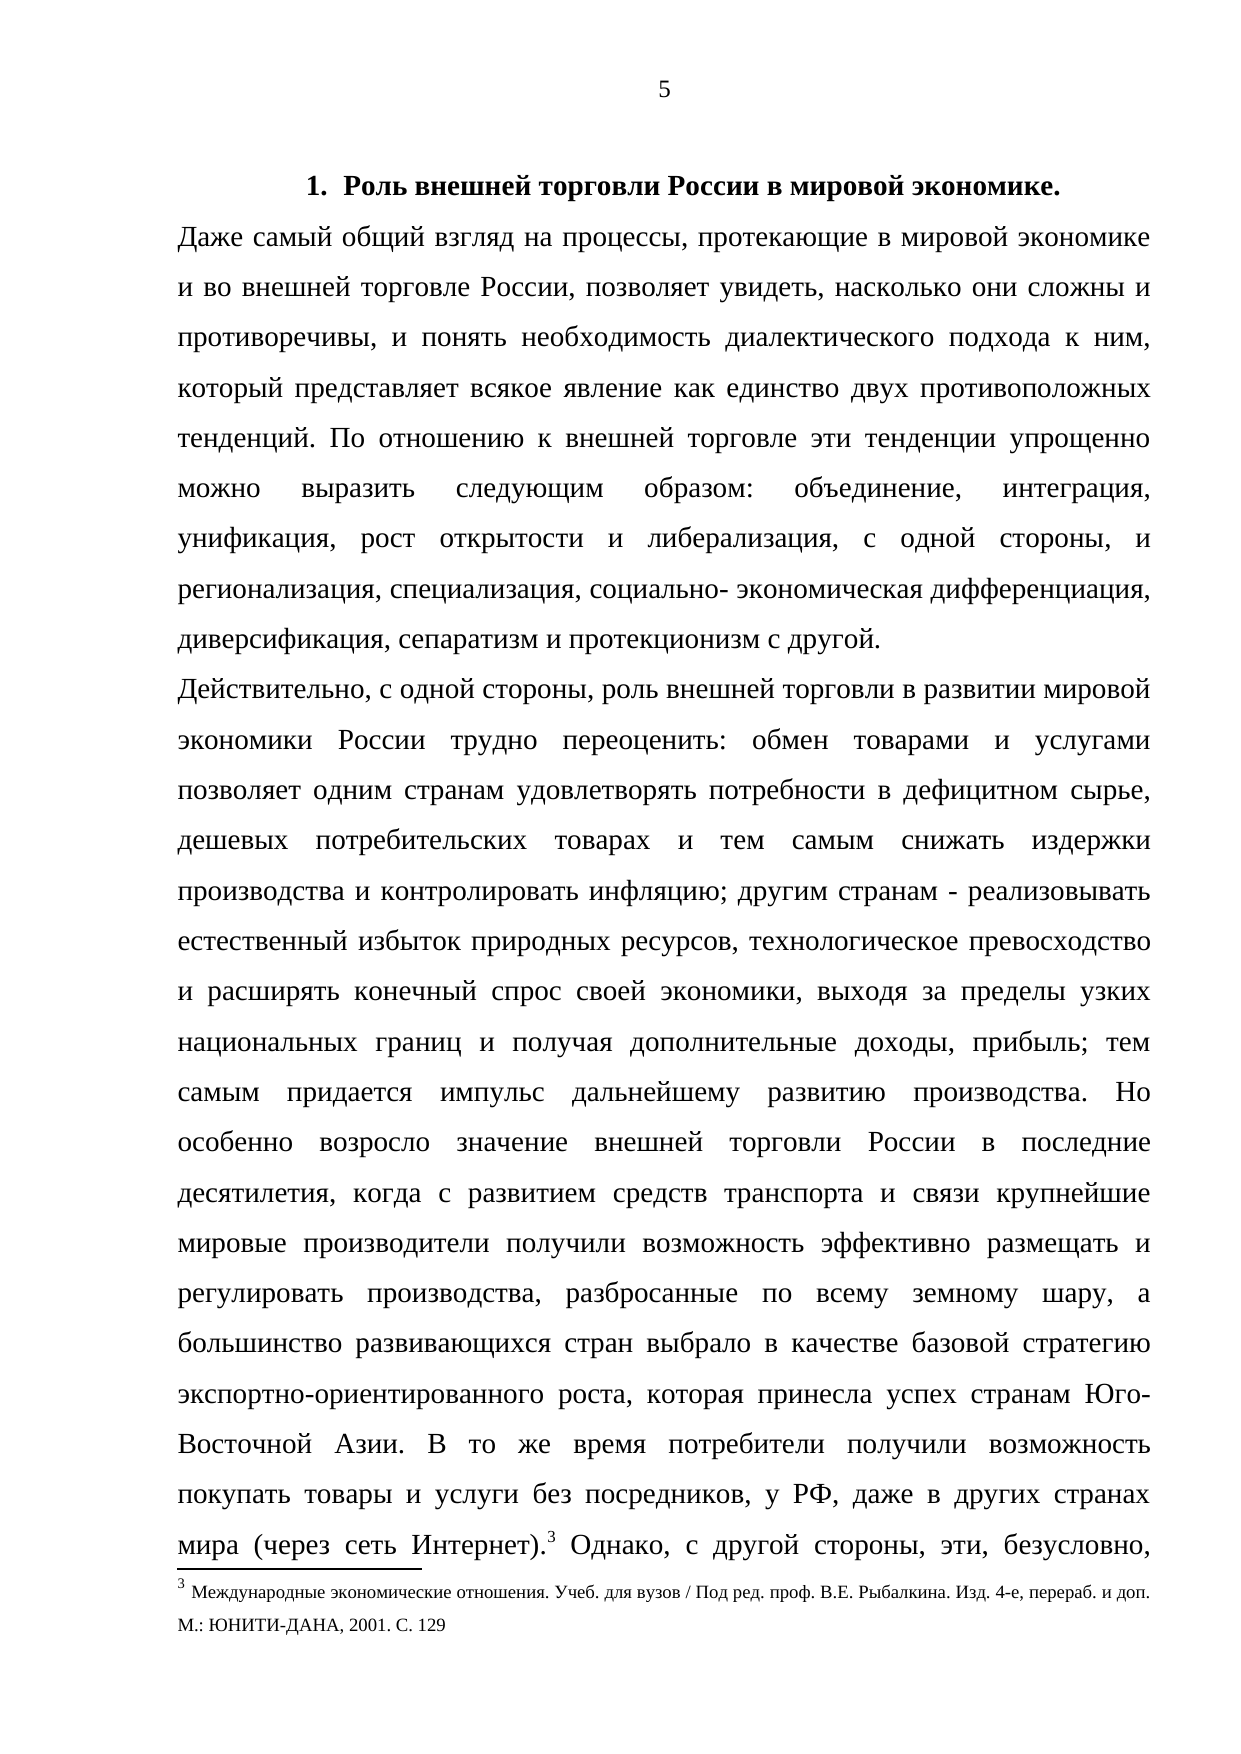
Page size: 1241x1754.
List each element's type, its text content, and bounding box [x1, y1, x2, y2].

list Роль внешней торговли России в мировой экономике. [215, 168, 1152, 202]
text Даже самый общий взгляд на процессы, протекающие в мировой экономике и во внешней торговле России, позволяет увидеть, насколько они сложны и противоречивы, и понять необходимость диалектического подхода к ним, который представляет всякое явление как единство двух противоположных тенденций. По отношению к внешней торговле эти тенденции упрощенно можно выразить следующим образом: объединение, интеграция, унификация, рост открытости и либерализация, с одной стороны, и регионализация, специализация, социально- экономическая дифференциация, диверсификация, сепаратизм и протекционизм с другой. [177, 219, 1152, 655]
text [177, 672, 1152, 1560]
